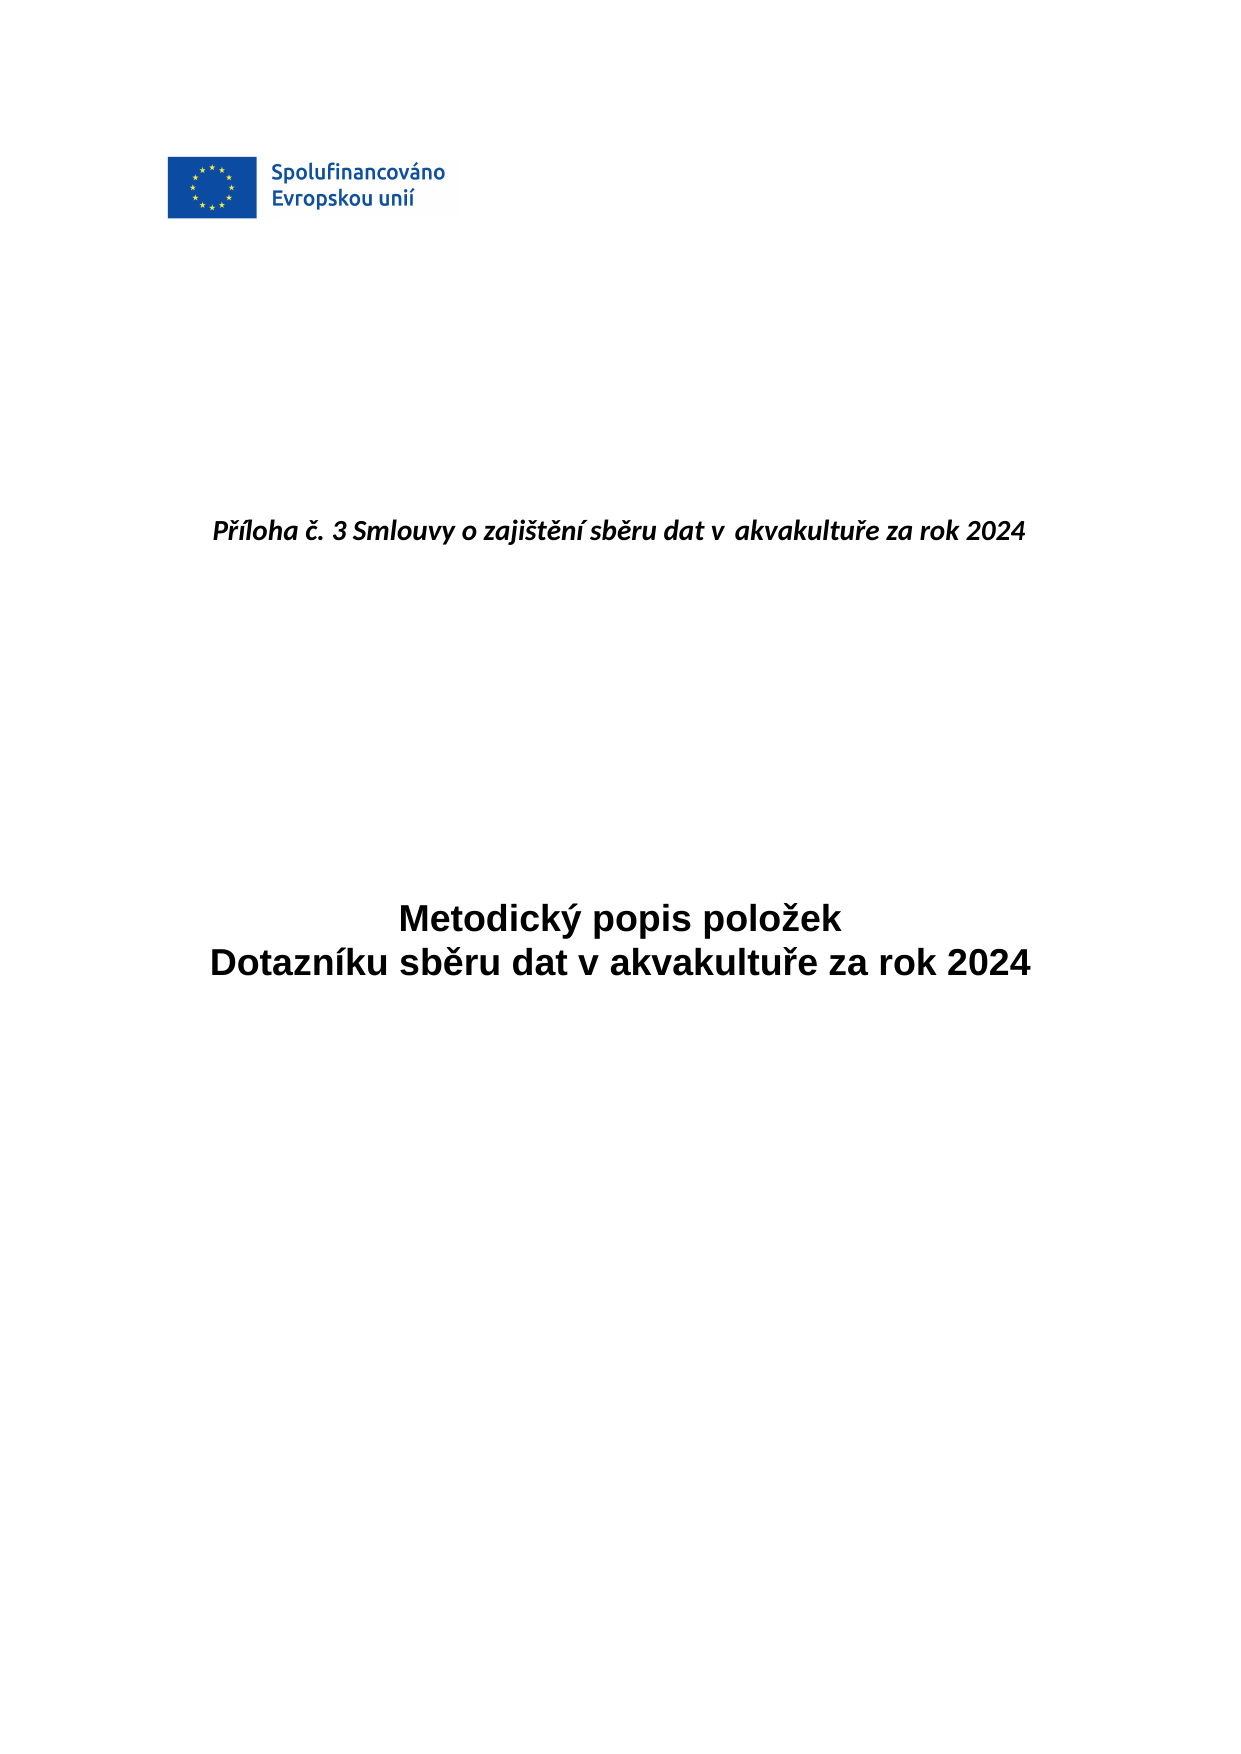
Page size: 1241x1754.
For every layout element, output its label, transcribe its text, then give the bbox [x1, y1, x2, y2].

text Dotazníku sběru dat v akvakultuře za rok 2024 [148, 940, 1092, 983]
picture [166, 156, 459, 220]
text Příloha č. 3 Smlouvy o zajištění sběru dat v akvakultuře za rok 2024 [148, 512, 1092, 548]
text Metodický popis položek [148, 897, 1092, 940]
